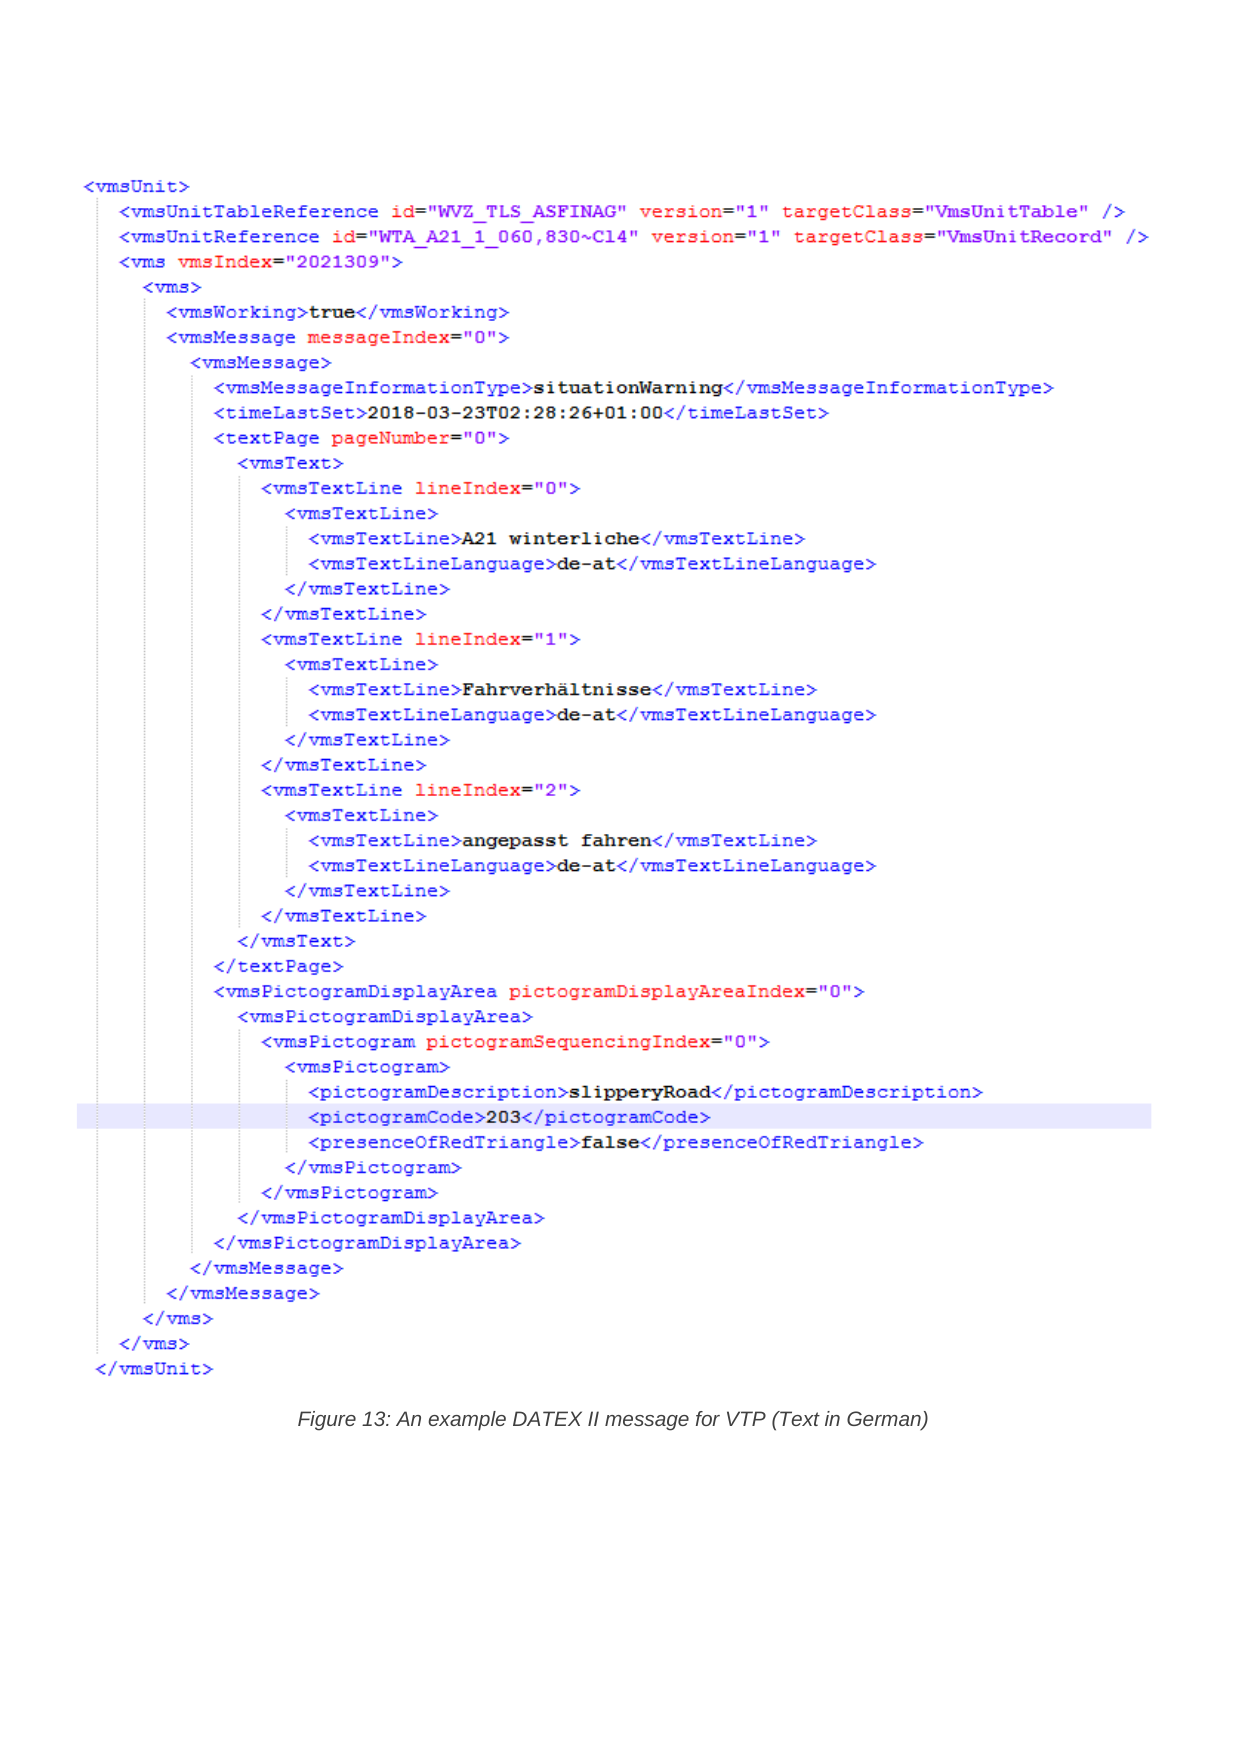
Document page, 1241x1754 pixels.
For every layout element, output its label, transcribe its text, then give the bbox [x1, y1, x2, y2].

text Figure 13: An example DATEX II message for VTP (Text in German) [167, 1407, 1062, 1431]
picture [76, 173, 1152, 1382]
